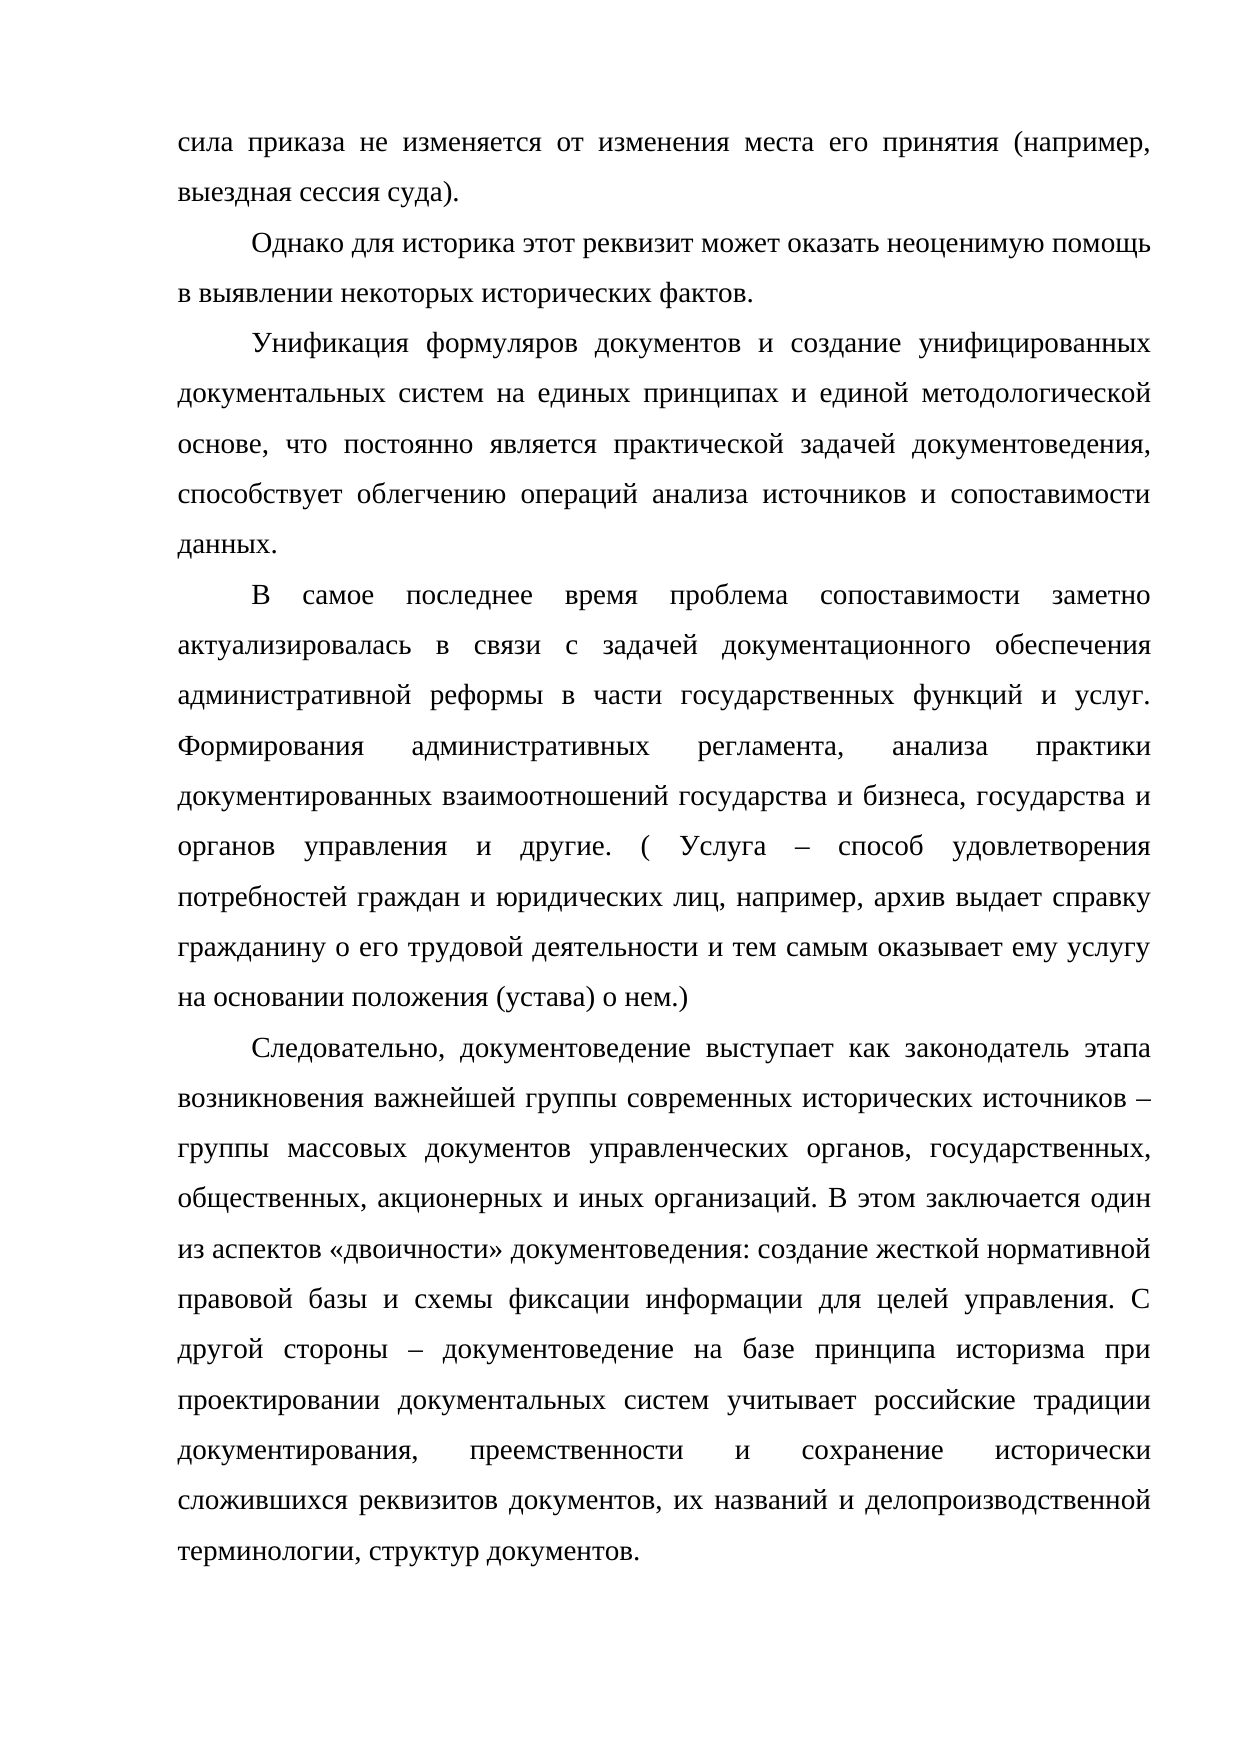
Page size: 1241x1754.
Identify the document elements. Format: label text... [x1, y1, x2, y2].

text В самое последнее время проблема сопоставимости заметно актуализировалась в связи с задачей документационного обеспечения административной реформы в части государственных функций и услуг. Формирования административных регламента, анализа практики документированных взаимоотношений государства и бизнеса, государства и органов управления и другие. ( Услуга – способ удовлетворения потребностей граждан и юридических лиц, например, архив выдает справку гражданину о его трудовой деятельности и тем самым оказывает ему услугу на основании положения (устава) о нем.) [177, 577, 1152, 1013]
text Унификация формуляров документов и создание унифицированных документальных систем на единых принципах и единой методологической основе, что постоянно является практической задачей документоведения, способствует облегчению операций анализа источников и сопоставимости данных. [177, 325, 1152, 560]
text Однако для историка этот реквизит может оказать неоценимую помощь в выявлении некоторых исторических фактов. [177, 225, 1152, 308]
text Следовательно, документоведение выступает как законодатель этапа возникновения важнейшей группы современных исторических источников – группы массовых документов управленческих органов, государственных, общественных, акционерных и иных организаций. В этом заключается один из аспектов «двоичности» документоведения: создание жесткой нормативной правовой базы и схемы фиксации информации для целей управления. С другой стороны – документоведение на базе принципа историзма при проектировании документальных систем учитывает российские традиции документирования, преемственности и сохранение исторически сложившихся реквизитов документов, их названий и делопроизводственной терминологии, структур документов. [177, 1030, 1152, 1566]
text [177, 124, 1152, 208]
